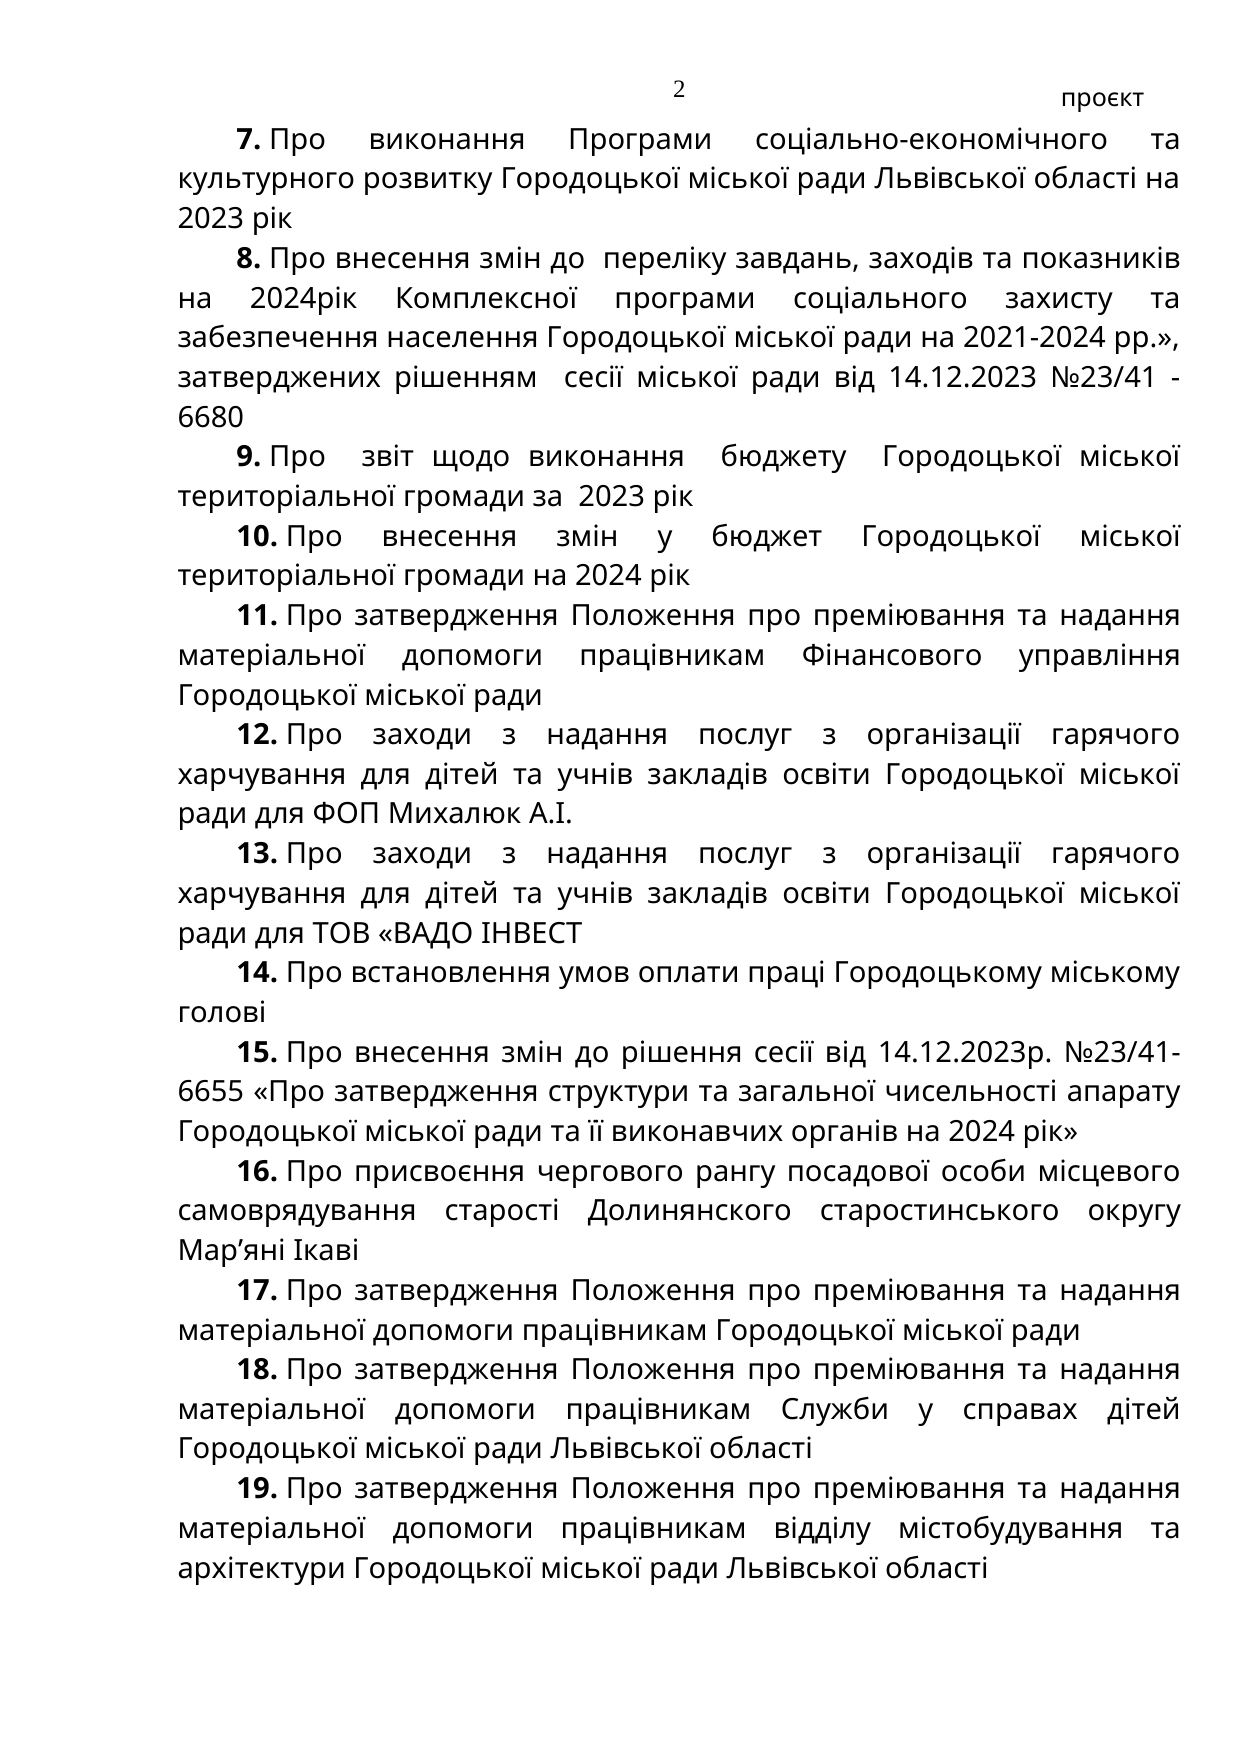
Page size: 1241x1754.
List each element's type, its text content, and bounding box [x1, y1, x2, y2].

list Про внесення змін до рішення сесії від 14.12.2023р. №23/41-6655 «Про затвердження структури та загальної чисельності апарату Городоцької міської ради та її виконавчих органів на 2024 рік» [177, 1031, 1181, 1150]
list Про присвоєння чергового рангу посадової особи місцевого самоврядування старості Долинянского старостинського округу Мар’яні Ікаві [177, 1150, 1181, 1269]
list Про затвердження Положення про преміювання та надання матеріальної допомоги працівникам Городоцької міської ради [177, 1269, 1181, 1348]
list Про затвердження Положення про преміювання та надання матеріальної допомоги працівникам Служби у справах дітей Городоцької міської ради Львівської області [177, 1348, 1181, 1467]
list Про внесення змін у бюджет Городоцької міської територіальної громади на 2024 рік [177, 515, 1181, 594]
list Про заходи з надання послуг з організації гарячого харчування для дітей та учнів закладів освіти Городоцької міської ради для ФОП Михалюк А.І. [177, 713, 1181, 832]
list Про затвердження Положення про преміювання та надання матеріальної допомоги працівникам відділу містобудування та архітектури Городоцької міської ради Львівської області [177, 1467, 1181, 1587]
list Про заходи з надання послуг з організації гарячого харчування для дітей та учнів закладів освіти Городоцької міської ради для ТОВ «ВАДО ІНВЕСТ [177, 832, 1181, 952]
list Про виконання Програми соціально-економічного та культурного розвитку Городоцької міської ради Львівської області на 2023 рік [177, 118, 1181, 237]
list Про затвердження Положення про преміювання та надання матеріальної допомоги працівникам Фінансового управління Городоцької міської ради [177, 594, 1181, 713]
list Про звіт щодо виконання бюджету Городоцької міської територіальної громади за 2023 рік [177, 436, 1181, 515]
list Про внесення змін до переліку завдань, заходів та показників на 2024рік Комплексної програми соціального захисту та забезпечення населення Городоцької міської ради на 2021-2024 рр.», затверджених рішенням сесії міської ради від 14.12.2023 №23/41 - 6680 [177, 237, 1181, 436]
list Про встановлення умов оплати праці Городоцькому міському голові [177, 952, 1181, 1031]
